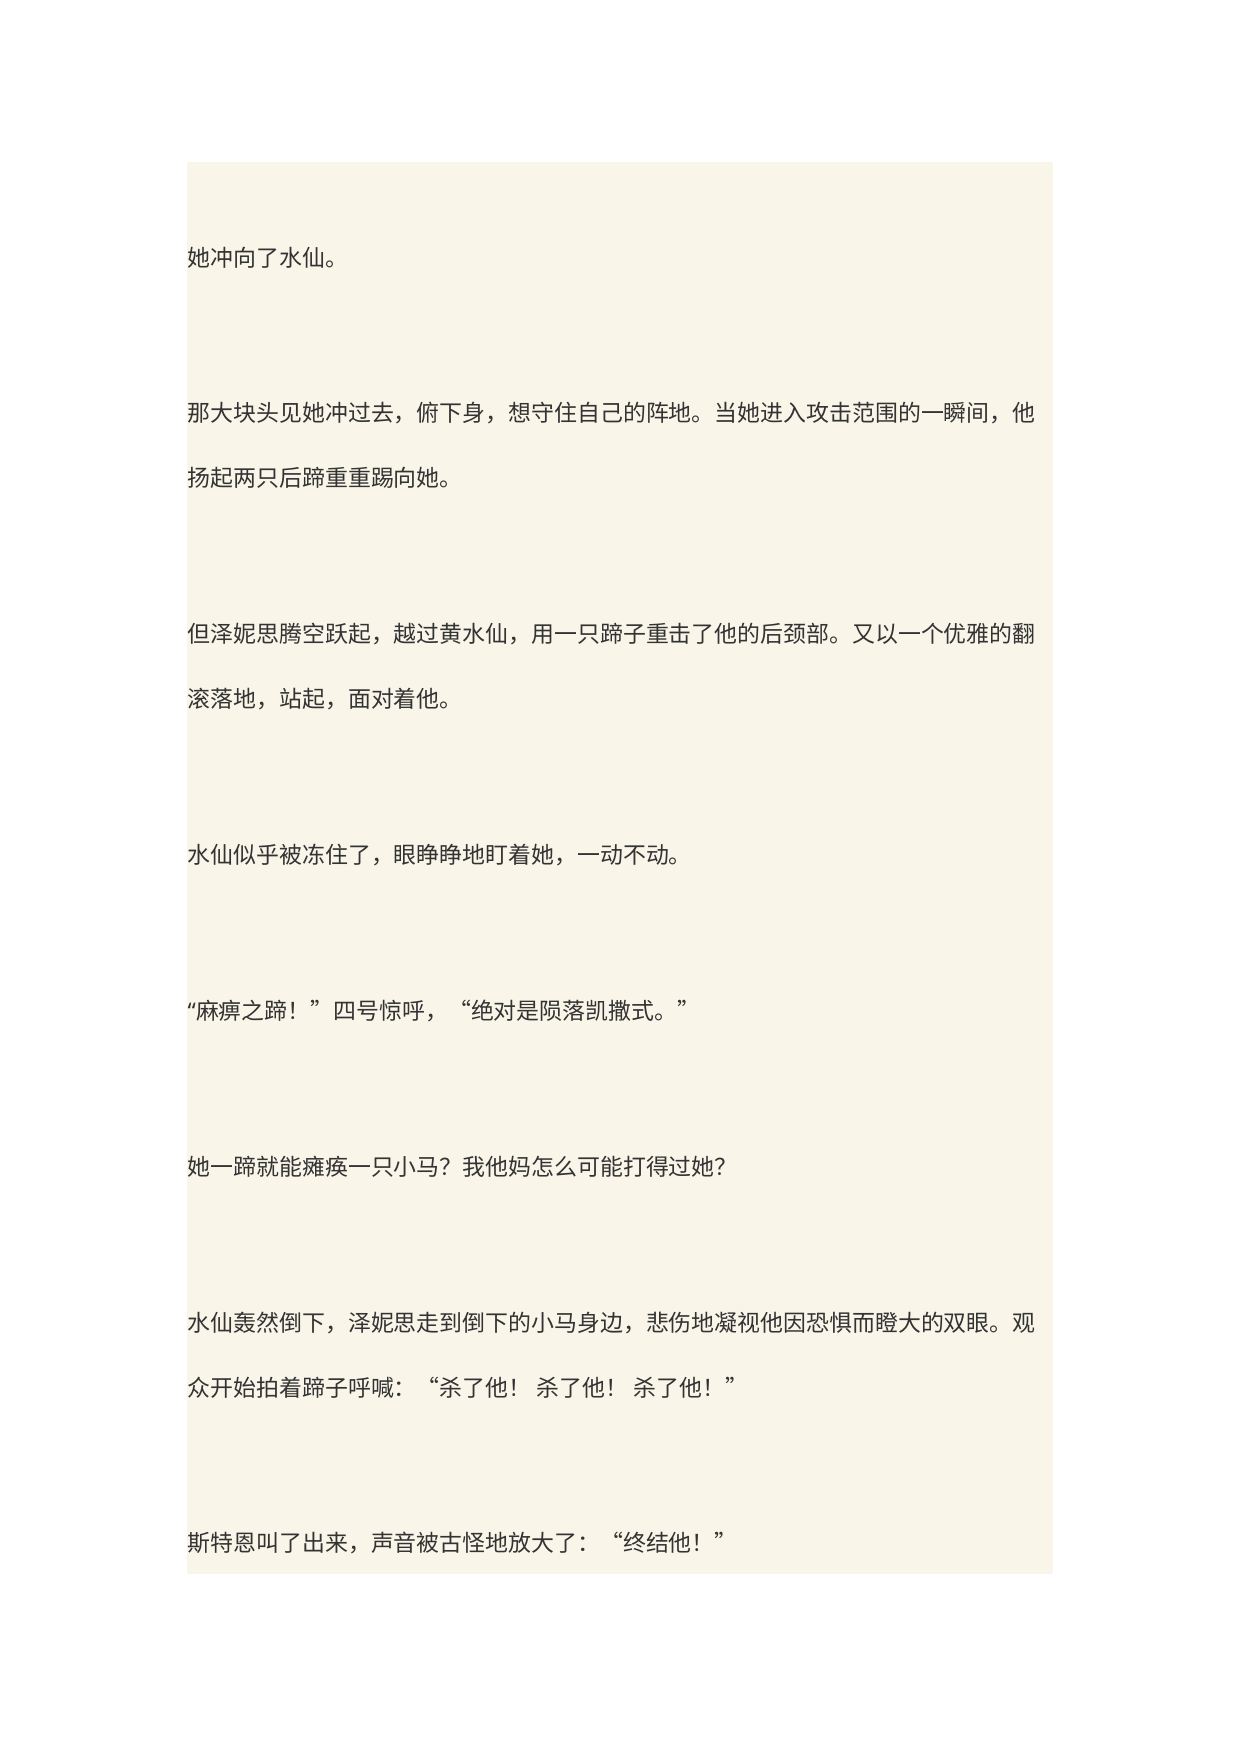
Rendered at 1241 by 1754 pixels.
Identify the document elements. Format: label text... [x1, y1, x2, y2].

text “麻痹之蹄！”四号惊呼，“绝对是陨落凯撒式。” [187, 977, 1053, 1042]
text 她一蹄就能瘫痪一只小马？我他妈怎么可能打得过她？ [187, 1133, 1053, 1198]
text 水仙似乎被冻住了，眼睁睁地盯着她，一动不动。 [187, 821, 1053, 886]
text 水仙轰然倒下，泽妮思走到倒下的小马身边，悲伤地凝视他因恐惧而瞪大的双眼。观众开始拍着蹄子呼喊：“杀了他！ 杀了他！ 杀了他！” [187, 1289, 1053, 1419]
text 她冲向了水仙。 [187, 224, 1053, 289]
text 那大块头见她冲过去，俯下身，想守住自己的阵地。当她进入攻击范围的一瞬间，他扬起两只后蹄重重踢向她。 [187, 379, 1053, 509]
text 但泽妮思腾空跃起，越过黄水仙，用一只蹄子重击了他的后颈部。又以一个优雅的翻滚落地，站起，面对着他。 [187, 600, 1053, 730]
text 斯特恩叫了出来，声音被古怪地放大了：“终结他！” [187, 1509, 1053, 1574]
